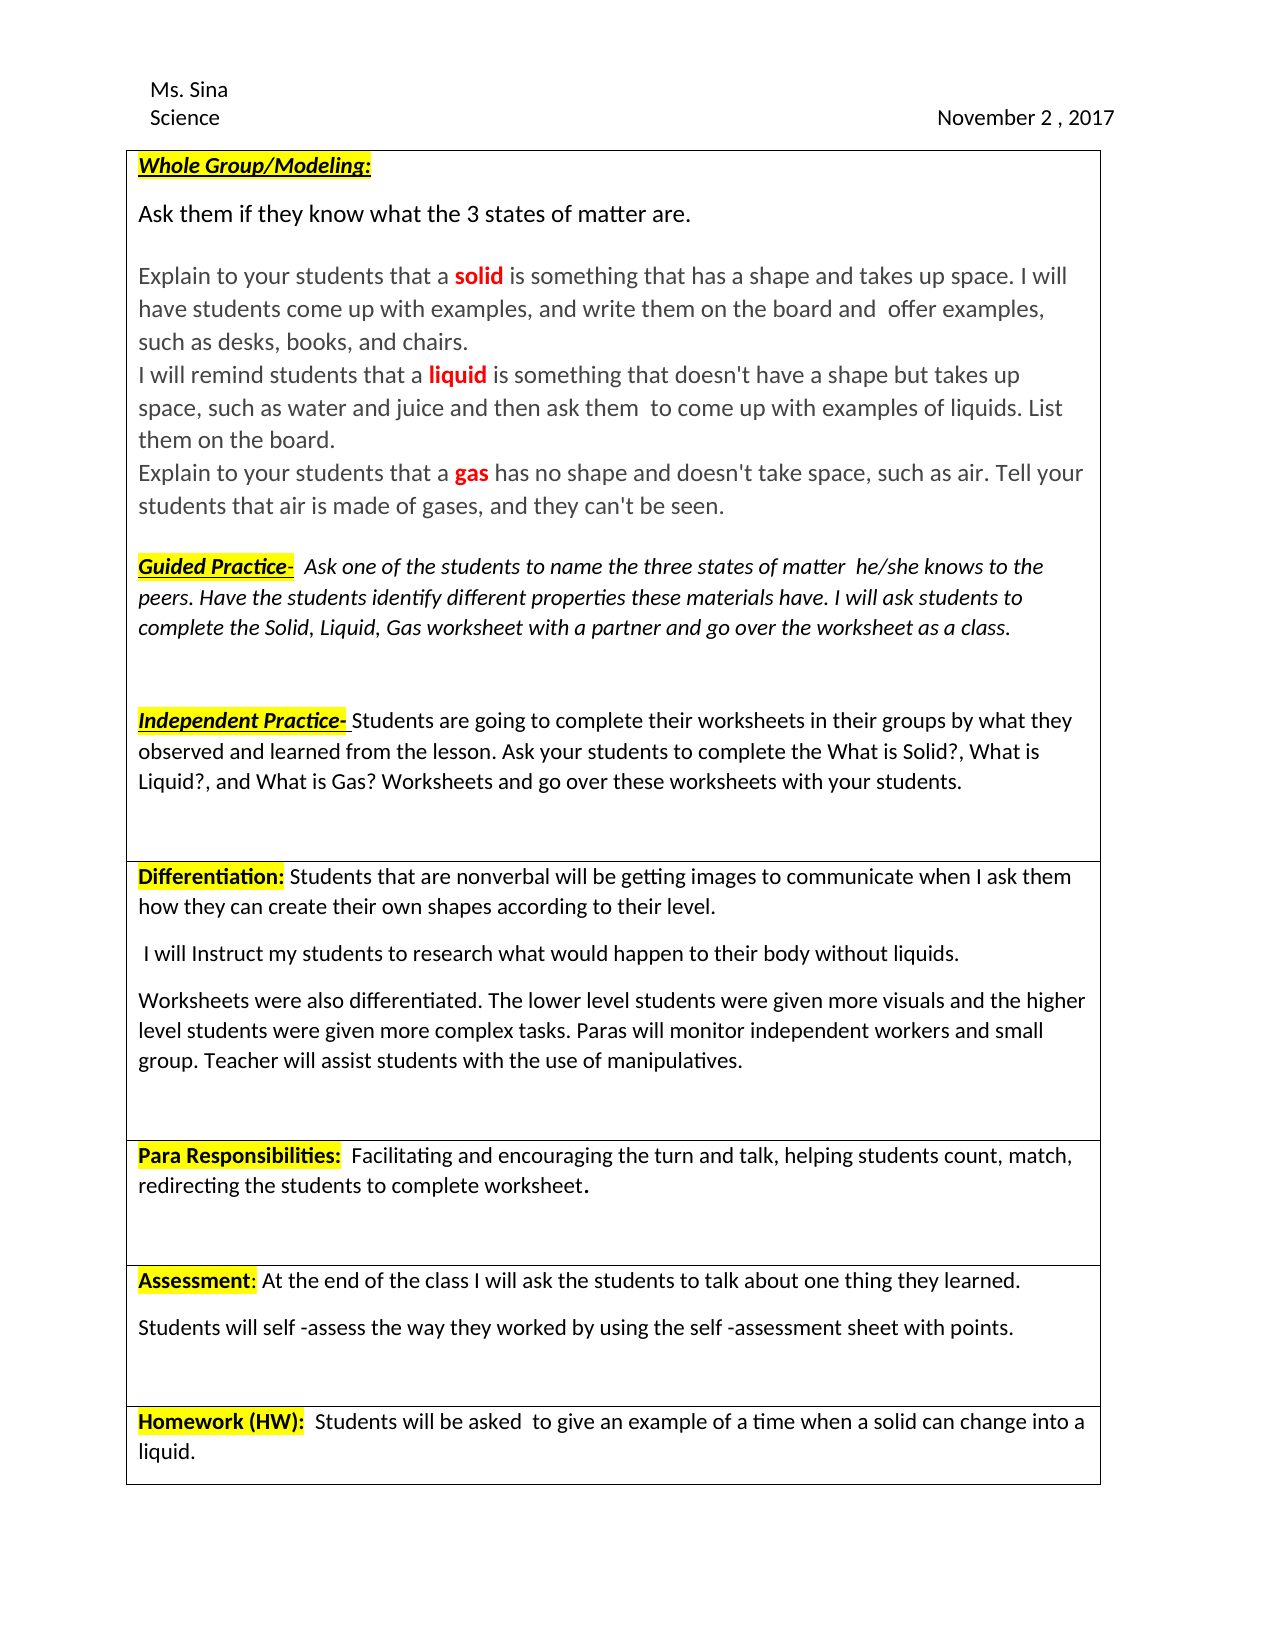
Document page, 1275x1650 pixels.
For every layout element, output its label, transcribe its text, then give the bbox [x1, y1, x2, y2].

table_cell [127, 151, 1100, 861]
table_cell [127, 1407, 1100, 1484]
table_cell Para Responsibilities: Facilitating and encouraging the turn and talk, helping students count, match, redirecting the students to complete worksheet. [127, 1141, 1100, 1265]
table_cell Assessment: At the end of the class I will ask the students to talk about one thing they learned. Students will self -assess the way they worked by using the self -assessment sheet with points. [127, 1266, 1100, 1406]
table_cell Differentiation: Students that are nonverbal will be getting images to communicate when I ask them how they can create their own shapes according to their level. I will Instruct my students to research what would happen to their body without liquids. Worksheets were also differentiated. The lower level students were given more visuals and the higher level students were given more complex tasks. Paras will monitor independent workers and small group. Teacher will assist students with the use of manipulatives. [127, 862, 1100, 1140]
